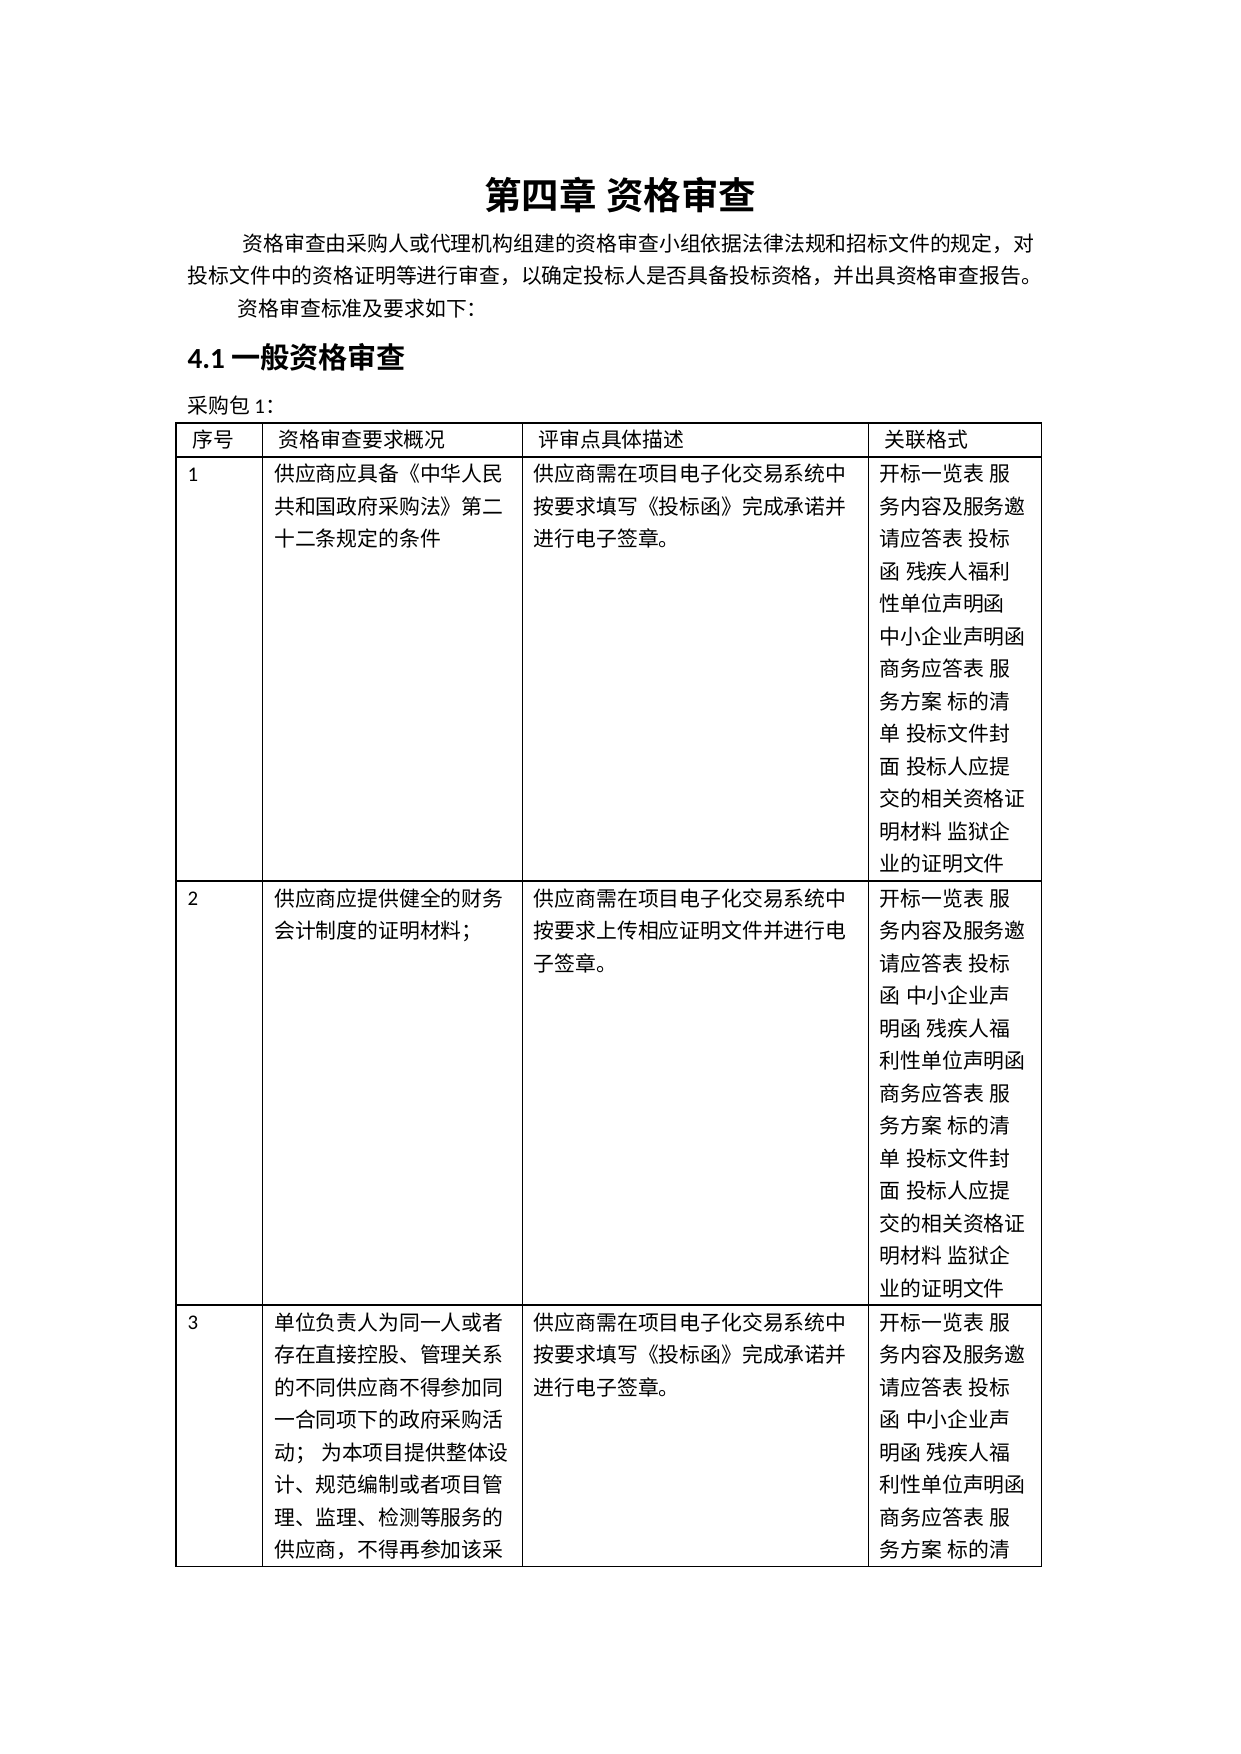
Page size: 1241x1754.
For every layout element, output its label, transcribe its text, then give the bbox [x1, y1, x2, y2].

table_header 评审点具体描述 [523, 424, 868, 456]
table_cell 1 [177, 458, 262, 880]
table_cell 开标一览表 服务内容及服务邀请应答表 投标函 残疾人福利性单位声明函 中小企业声明函 商务应答表 服务方案 标的清单 投标文件封面 投标人应提交的相关资格证明材料 监狱企业的证明文件 [869, 458, 1041, 880]
table_cell 开标一览表 服务内容及服务邀请应答表 投标函 中小企业声明函 残疾人福利性单位声明函 商务应答表 服务方案 标的清单 投标文件封面 投标人应提交的相关资格证明材料 监狱企业的证明文件 [869, 882, 1041, 1304]
table_cell 供应商应提供健全的财务会计制度的证明材料； [263, 882, 522, 1304]
table_cell 供应商应具备《中华人民共和国政府采购法》第二十二条规定的条件 [263, 458, 522, 880]
table_cell 供应商需在项目电子化交易系统中按要求填写《投标函》完成承诺并进行电子签章。 [523, 458, 868, 880]
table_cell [869, 1306, 1041, 1566]
text 第四章 资格审查 [187, 162, 1053, 227]
table_cell 2 [177, 882, 262, 1304]
table_header 关联格式 [869, 424, 1041, 456]
table_cell 供应商需在项目电子化交易系统中按要求上传相应证明文件并进行电子签章。 [523, 882, 868, 1304]
text 资格审查标准及要求如下： [187, 292, 1053, 324]
table_header 资格审查要求概况 [263, 424, 522, 456]
table_header 序号 [177, 424, 262, 456]
text 4.1一般资格审查 [187, 324, 1053, 389]
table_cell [263, 1306, 522, 1566]
table_cell 3 [177, 1306, 262, 1566]
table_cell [523, 1306, 868, 1566]
text 采购包1： [187, 389, 1053, 422]
text 资格审查由采购人或代理机构组建的资格审查小组依据法律法规和招标文件的规定，对投标文件中的资格证明等进行审查，以确定投标人是否具备投标资格，并出具资格审查报告。 [187, 227, 1053, 292]
